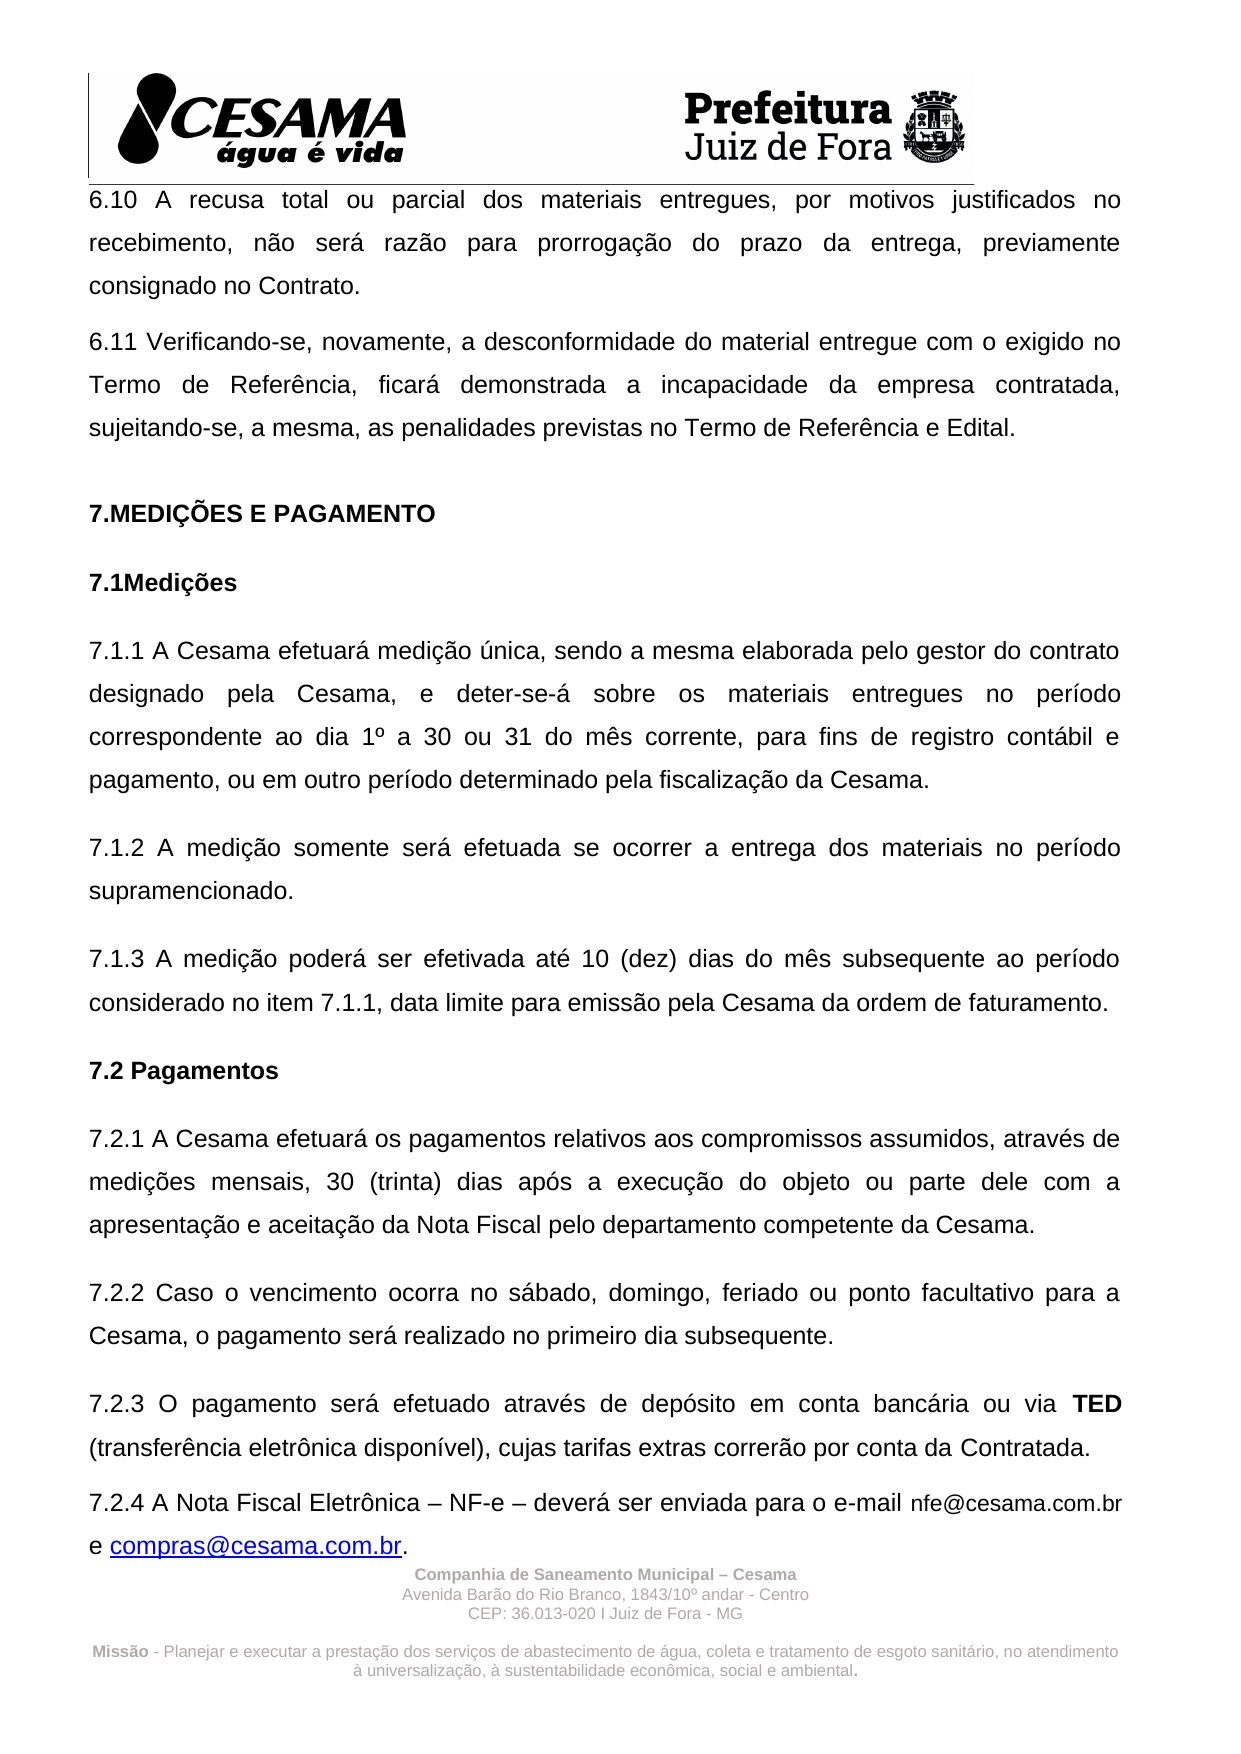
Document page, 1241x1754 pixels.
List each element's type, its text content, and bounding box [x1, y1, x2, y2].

text 7.1Medições [89, 567, 1122, 596]
text 7.1.2 A medição somente será efetuada se ocorrer a entrega dos materiais no período supramencionado. [89, 833, 1122, 905]
text 7.1.1 A Cesama efetuará medição única, sendo a mesma elaborada pelo gestor do contrato designado pela Cesama, e deter-se-á sobre os materiais entregues no período correspondente ao dia 1º a 30 ou 31 do mês corrente, para fins de registro contábil e pagamento, ou em outro período determinado pela fiscalização da Cesama. [89, 636, 1122, 794]
text 7.2 Pagamentos [89, 1056, 1122, 1084]
text 6.10 A recusa total ou parcial dos materiais entregues, por motivos justificados no recebimento, não será razão para prorrogação do prazo da entrega, previamente consignado no Contrato. [89, 185, 1122, 300]
text 6.11 Verificando-se, novamente, a desconformidade do material entregue com o exigido no Termo de Referência, ficará demonstrada a incapacidade da empresa contratada, sujeitando-se, a mesma, as penalidades previstas no Termo de Referência e Edital. [89, 327, 1122, 442]
text 7.MEDIÇÕES E PAGAMENTO [89, 499, 1122, 528]
text 7.2.1 A Cesama efetuará os pagamentos relativos aos compromissos assumidos, através de medições mensais, 30 (trinta) dias após a execução do objeto ou parte dele com a apresentação e aceitação da Nota Fiscal pelo departamento competente da Cesama. [89, 1124, 1122, 1239]
picture [88, 73, 975, 185]
text 7.2.2 Caso o vencimento ocorra no sábado, domingo, feriado ou ponto facultativo para a Cesama, o pagamento será realizado no primeiro dia subsequente. [89, 1278, 1122, 1350]
text 7.2.3 O pagamento será efetuado através de depósito em conta bancária ou via TED (transferência eletrônica disponível), cujas tarifas extras correrão por conta da Contratada. [89, 1389, 1122, 1461]
text 7.1.3 A medição poderá ser efetivada até 10 (dez) dias do mês subsequente ao período considerado no item 7.1.1, data limite para emissão pela Cesama da ordem de faturamento. [89, 944, 1122, 1016]
text 7.2.4 A Nota Fiscal Eletrônica – NF-e – deverá ser enviada para o e-mail nfe@cesama.com.br e compras@cesama.com.br. [89, 1488, 1122, 1560]
